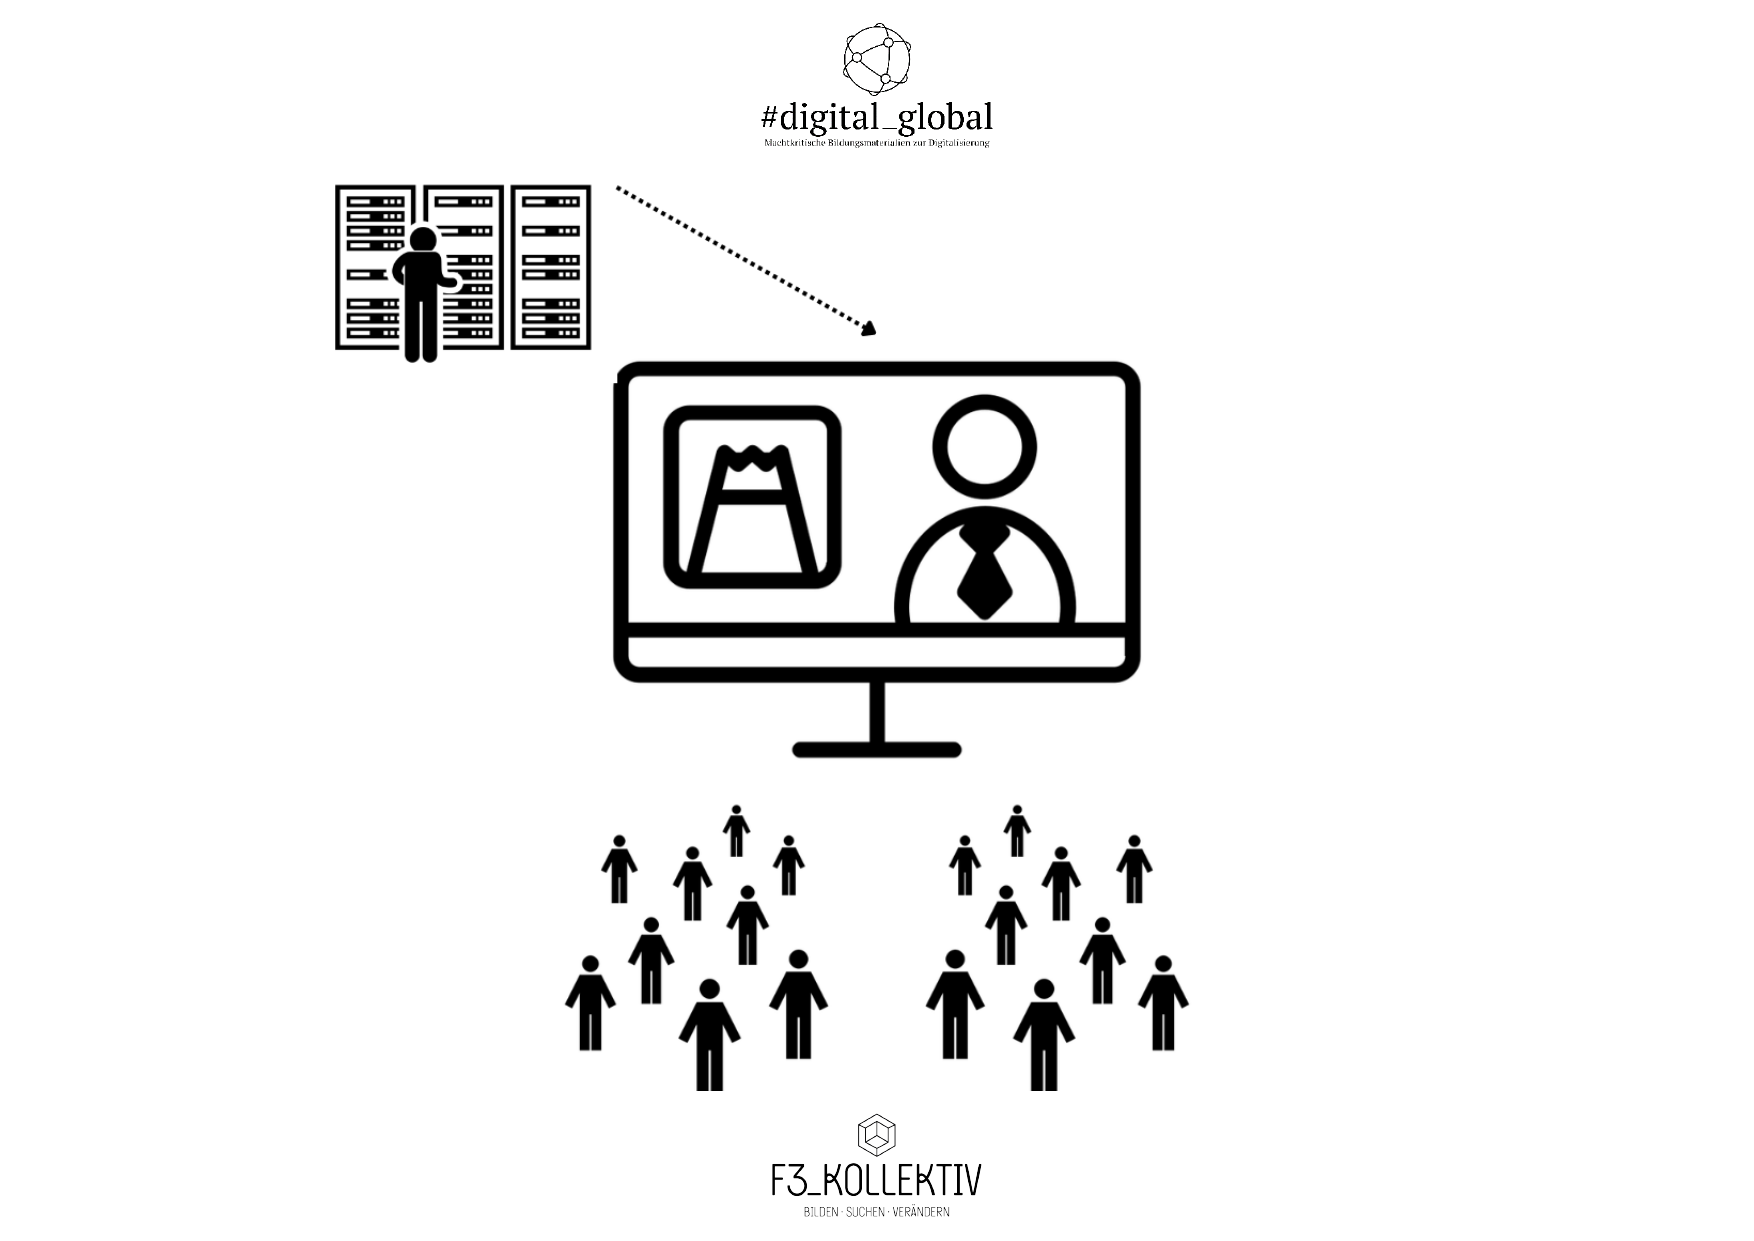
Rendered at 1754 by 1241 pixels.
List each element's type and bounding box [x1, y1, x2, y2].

picture [766, 1108, 988, 1223]
picture [300, 16, 1454, 1091]
